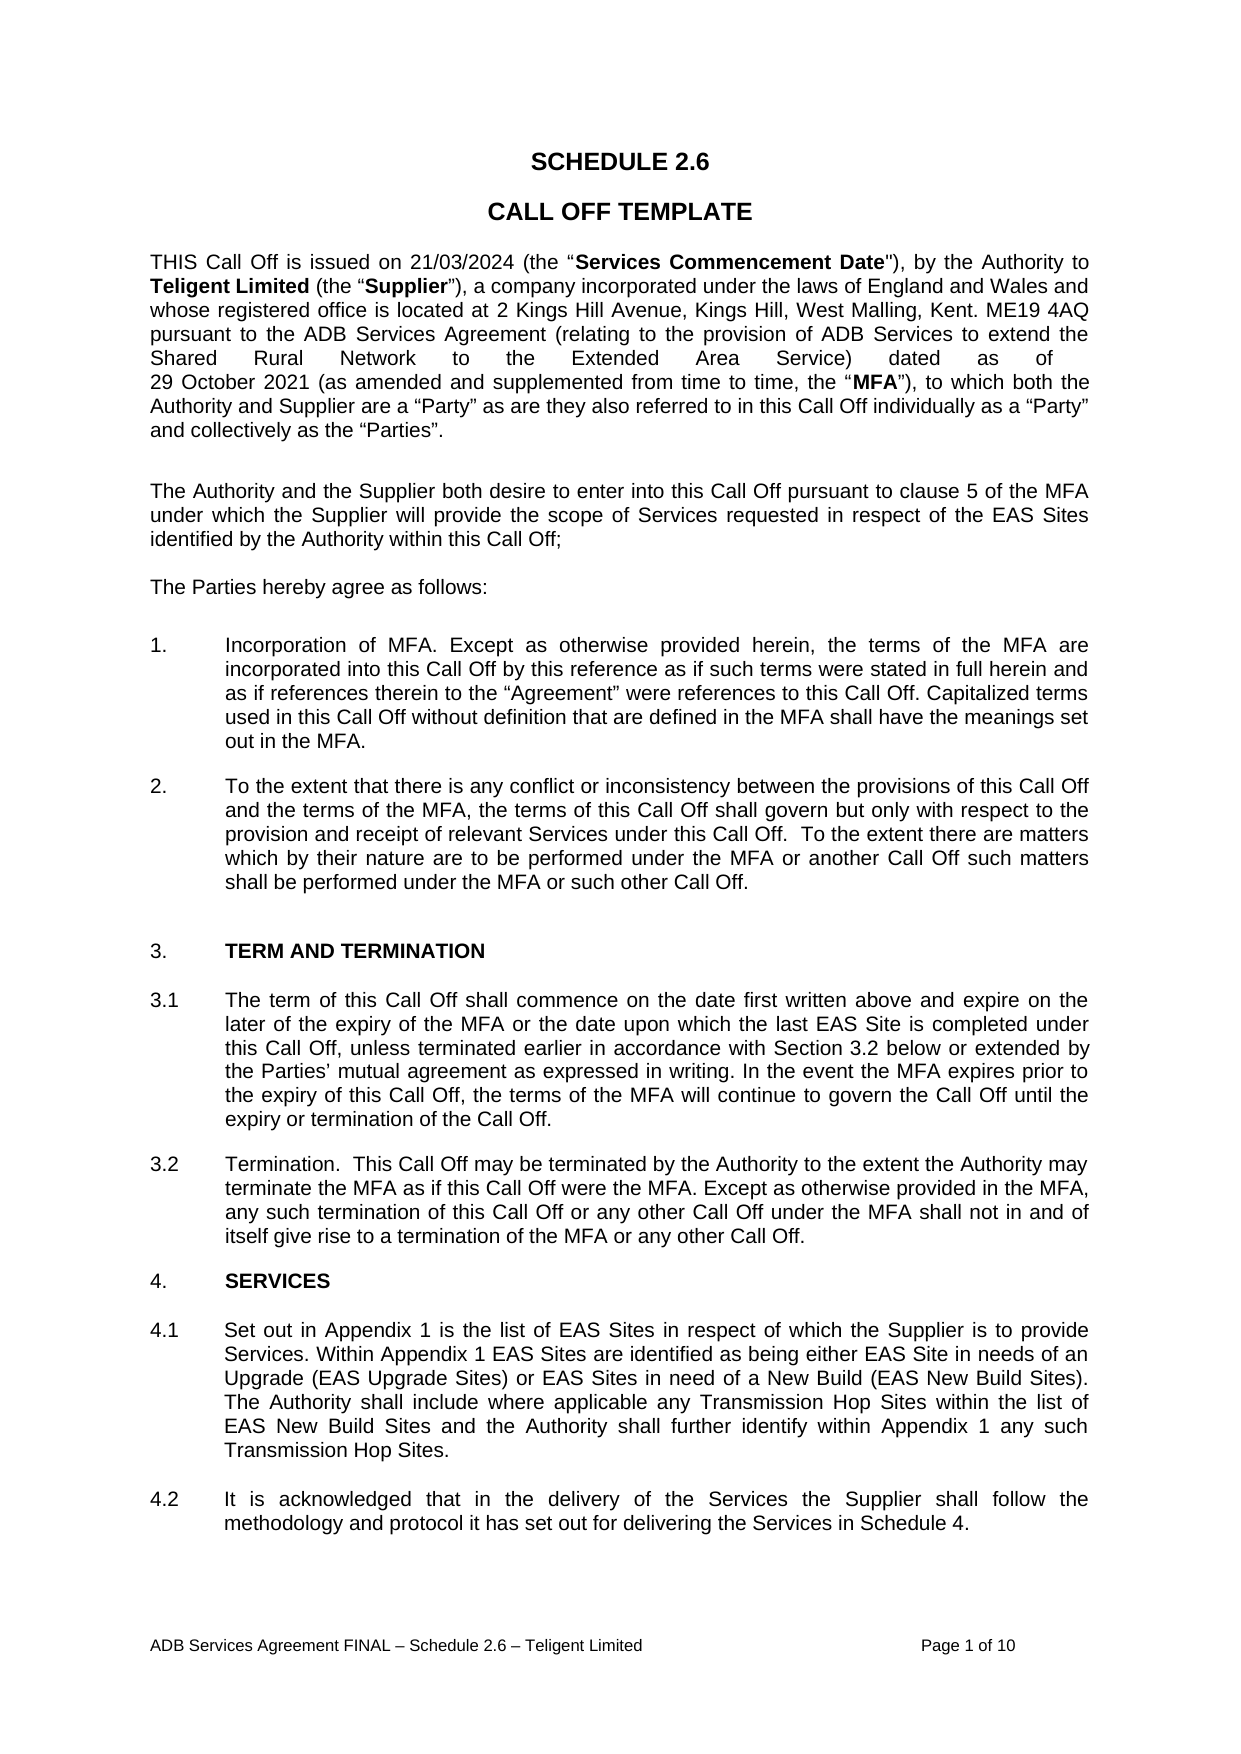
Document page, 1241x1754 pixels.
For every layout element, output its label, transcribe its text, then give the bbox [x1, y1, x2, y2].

text CALL OFF TEMPLATE [150, 200, 1090, 225]
subtitle It is acknowledged that in the delivery of the Services the Supplier shall follow the methodology and protocol it has set out for delivering the Services in Schedule 4. [150, 1486, 1090, 1534]
text THIS Call Off is issued on 21/03/2024 (the “Services Commencement Date"), by the Authority to Teligent Limited (the “Supplier”), a company incorporated under the laws of England and Wales and whose registered office is located at 2 Kings Hill Avenue, Kings Hill, West Malling, Kent. ME19 4AQ pursuant to the ADB Services Agreement (relating to the provision of ADB Services to extend the Shared Rural Network to the Extended Area Service) dated as of 29 October 2021 (as amended and supplemented from time to time, the “MFA”), to which both the Authority and Supplier are a “Party” as are they also referred to in this Call Off individually as a “Party” and collectively as the “Parties”. [150, 250, 1090, 442]
list The term of this Call Off shall commence on the date first written above and expire on the later of the expiry of the MFA or the date upon which the last EAS Site is completed under this Call Off, unless terminated earlier in accordance with Section 3.2 below or extended by the Parties’ mutual agreement as expressed in writing. In the event the MFA expires prior to the expiry of this Call Off, the terms of the MFA will continue to govern the Call Off until the expiry or termination of the Call Off. [150, 987, 1090, 1131]
list To the extent that there is any conflict or inconsistency between the provisions of this Call Off and the terms of the MFA, the terms of this Call Off shall govern but only with respect to the provision and receipt of relevant Services under this Call Off. To the extent there are matters which by their nature are to be performed under the MFA or another Call Off such matters shall be performed under the MFA or such other Call Off. [150, 774, 1090, 894]
text The Authority and the Supplier both desire to enter into this Call Off pursuant to clause 5 of the MFA under which the Supplier will provide the scope of Services requested in respect of the EAS Sites identified by the Authority within this Call Off; [150, 479, 1090, 551]
list Termination. This Call Off may be terminated by the Authority to the extent the Authority may terminate the MFA as if this Call Off were the MFA. Except as otherwise provided in the MFA, any such termination of this Call Off or any other Call Off under the MFA shall not in and of itself give rise to a termination of the MFA or any other Call Off. [150, 1152, 1090, 1248]
text The Parties hereby agree as follows: [150, 575, 1090, 599]
subtitle SERVICES [150, 1269, 1090, 1293]
subtitle TERM AND TERMINATION [150, 938, 1090, 962]
list Incorporation of MFA. Except as otherwise provided herein, the terms of the MFA are incorporated into this Call Off by this reference as if such terms were stated in full herein and as if references therein to the “Agreement” were references to this Call Off. Capitalized terms used in this Call Off without definition that are defined in the MFA shall have the meanings set out in the MFA. [150, 633, 1090, 753]
subtitle Set out in Appendix 1 is the list of EAS Sites in respect of which the Supplier is to provide Services. Within Appendix 1 EAS Sites are identified as being either EAS Site in needs of an Upgrade (EAS Upgrade Sites) or EAS Sites in need of a New Build (EAS New Build Sites). The Authority shall include where applicable any Transmission Hop Sites within the list of EAS New Build Sites and the Authority shall further identify within Appendix 1 any such Transmission Hop Sites. [150, 1318, 1090, 1461]
text SCHEDULE 2.6 [150, 150, 1090, 175]
